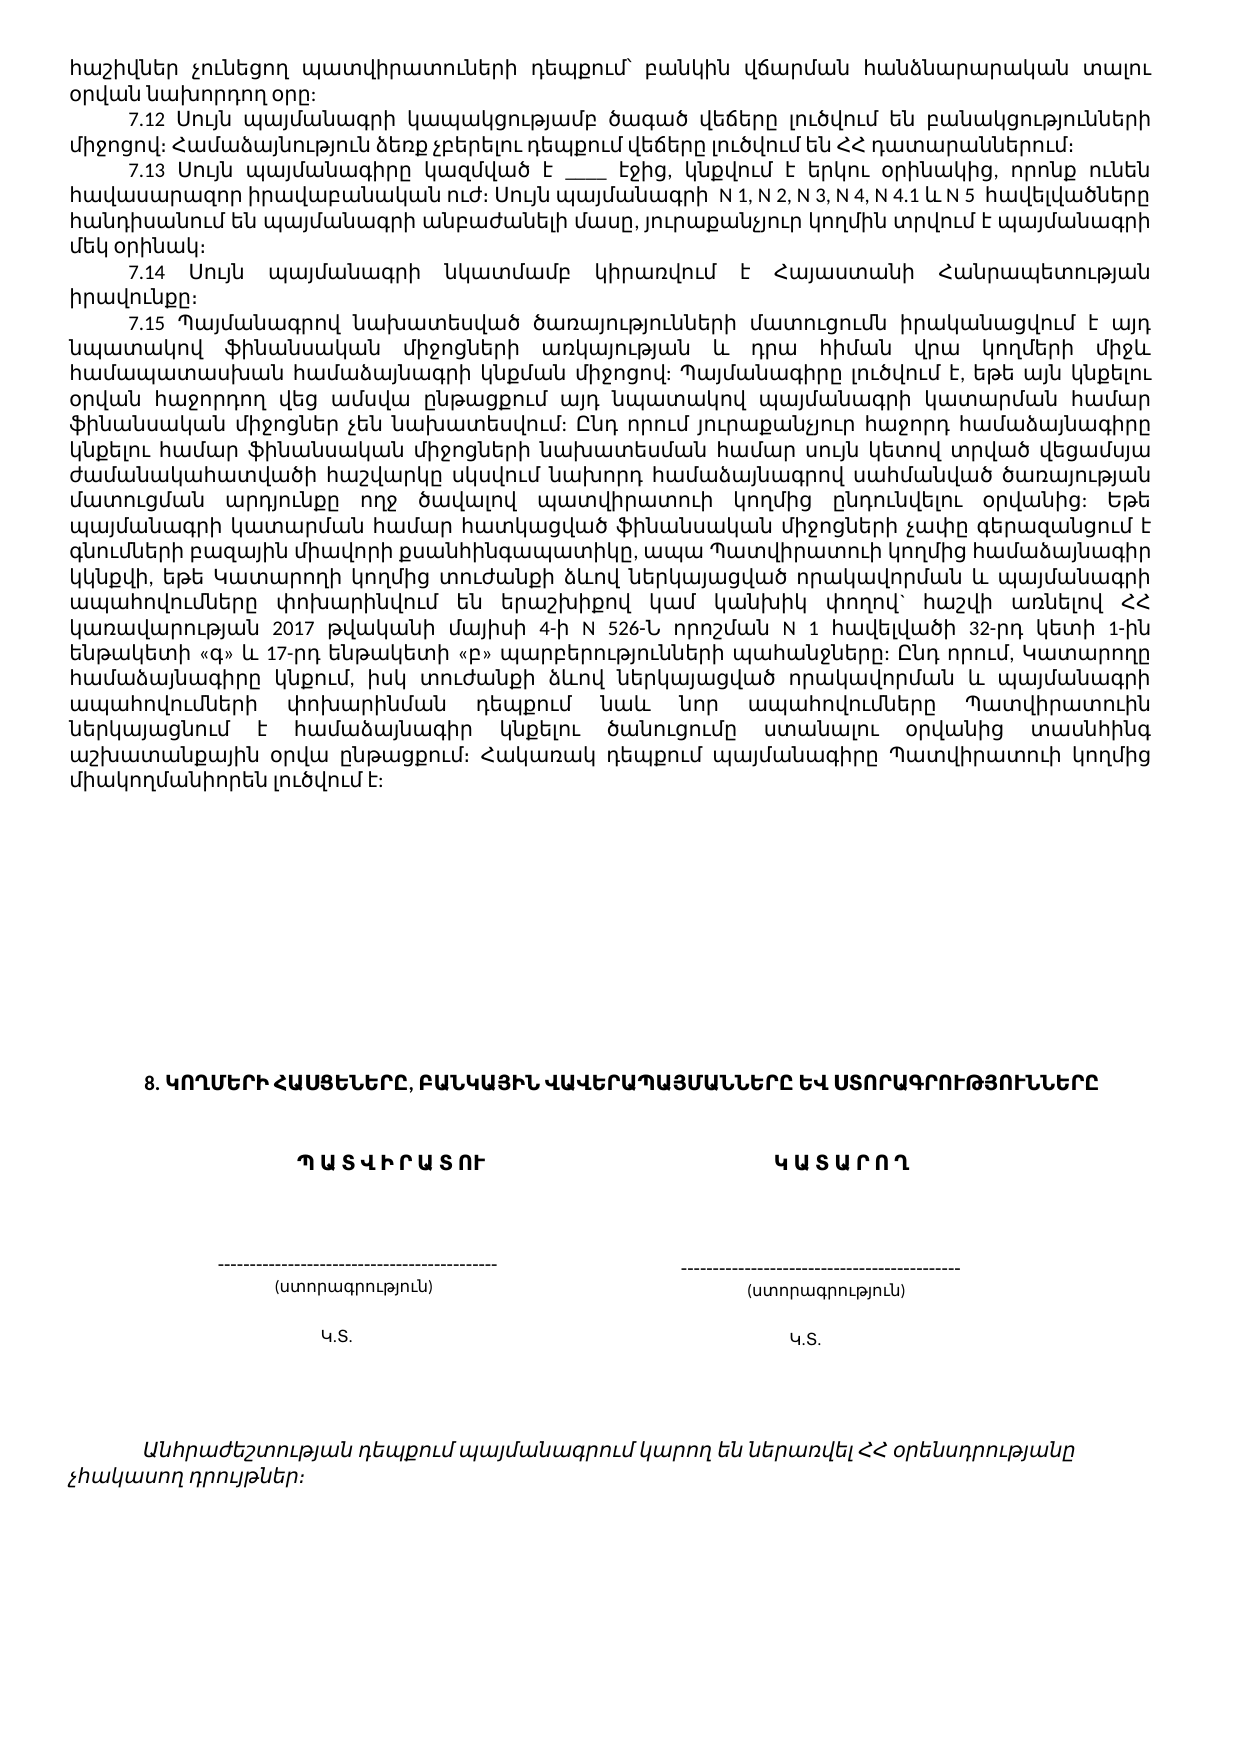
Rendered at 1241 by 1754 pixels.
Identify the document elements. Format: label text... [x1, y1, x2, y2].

text Անհրաժեշտության դեպքում պայմանագրում կարող են ներառվել ՀՀ օրենսդրությանը չհակասող դրույթներ։ [69, 1438, 1152, 1488]
table_header Պ Ա Տ Վ Ի Ր Ա Տ ՈՒ -------------------------------------------- (ստորագրություն) Կ.Տ. [155, 1150, 627, 1412]
table_header Կ Ա Տ Ա Ր Ո Ղ -------------------------------------------- (ստորագրություն) Կ.Տ. [627, 1150, 1056, 1412]
text 7.14 Սույն պայմանագրի նկատմամբ կիրառվում է Հայաստանի Հանրապետության իրավունքը։ [69, 259, 1152, 310]
text 7.12 Սույն պայմանագրի կապակցությամբ ծագած վեճերը լուծվում են բանակցությունների միջոցով։ Համաձայնություն ձեռք չբերելու դեպքում վեճերը լուծվում են ՀՀ դատարաններում։ [69, 106, 1152, 157]
text 7.15 Պայմանագրով նախատեսված ծառայությունների մատուցումն իրականացվում է այդ նպատակով ֆինանսական միջոցների առկայության և դրա հիման վրա կողմերի միջև համապատասխան համաձայնագրի կնքման միջոցով: Պայմանագիրը լուծվում է, եթե այն կնքելու օրվան հաջորդող վեց ամսվա ընթացքում այդ նպատակով պայմանագրի կատարման համար ֆինանսական միջոցներ չեն նախատեսվում: Ընդ որում յուրաքանչյուր հաջորդ համաձայնագիրը կնքելու համար ֆինանսական միջոցների նախատեսման համար սույն կետով տրված վեցամսյա ժամանակահատվածի հաշվարկը սկսվում նախորդ համաձայնագրով սահմանված ծառայության մատուցման արդյունքը ողջ ծավալով պատվիրատուի կողմից ընդունվելու օրվանից: Եթե պայմանագրի կատարման համար հատկացված ֆինանսական միջոցների չափը գերազանցում է գնումների բազային միավորի քսանհինգապատիկը, ապա Պատվիրատուի կողմից համաձայնագիր կկնքվի, եթե Կատարողի կողմից տուժանքի ձևով ներկայացված որակավորման և պայմանագրի ապահովումները փոխարինվում են երաշխիքով կամ կանխիկ փողով` հաշվի առնելով ՀՀ կառավարության 2017 թվականի մայիսի 4-ի N 526-Ն որոշման N 1 հավելվածի 32-րդ կետի 1-ին ենթակետի «գ» և 17-րդ ենթակետի «բ» պարբերությունների պահանջները: Ընդ որում, Կատարողը համաձայնագիրը կնքում, իսկ տուժանքի ձևով ներկայացված որակավորման և պայմանագրի ապահովումների փոխարինման դեպքում նաև նոր ապահովումները Պատվիրատուին ներկայացնում է համաձայնագիր կնքելու ծանուցումը ստանալու օրվանից տասնհինգ աշխատանքային օրվա ընթացքում։ Հակառակ դեպքում պայմանագիրը Պատվիրատուի կողմից միակողմանիորեն լուծվում է: [69, 310, 1152, 793]
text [69, 56, 1152, 106]
text 7.13 Սույն պայմանագիրը կազմված է ____ էջից, կնքվում է երկու օրինակից, որոնք ունեն հավասարազոր իրավաբանական ուժ։ Սույն պայմանագրի N 1, N 2, N 3, N 4, N 4.1 և N 5 հավելվածները հանդիսանում են պայմանագրի անբաժանելի մասը, յուրաքանչյուր կողմին տրվում է պայմանագրի մեկ օրինակ։ [69, 157, 1152, 259]
text 8. ԿՈՂՄԵՐԻ ՀԱՍՑԵՆԵՐԸ, ԲԱՆԿԱՅԻՆ ՎԱՎԵՐԱՊԱՅՄԱՆՆԵՐԸ ԵՎ ՍՏՈՐԱԳՐՈՒԹՅՈՒՆՆԵՐԸ [69, 1070, 1152, 1096]
